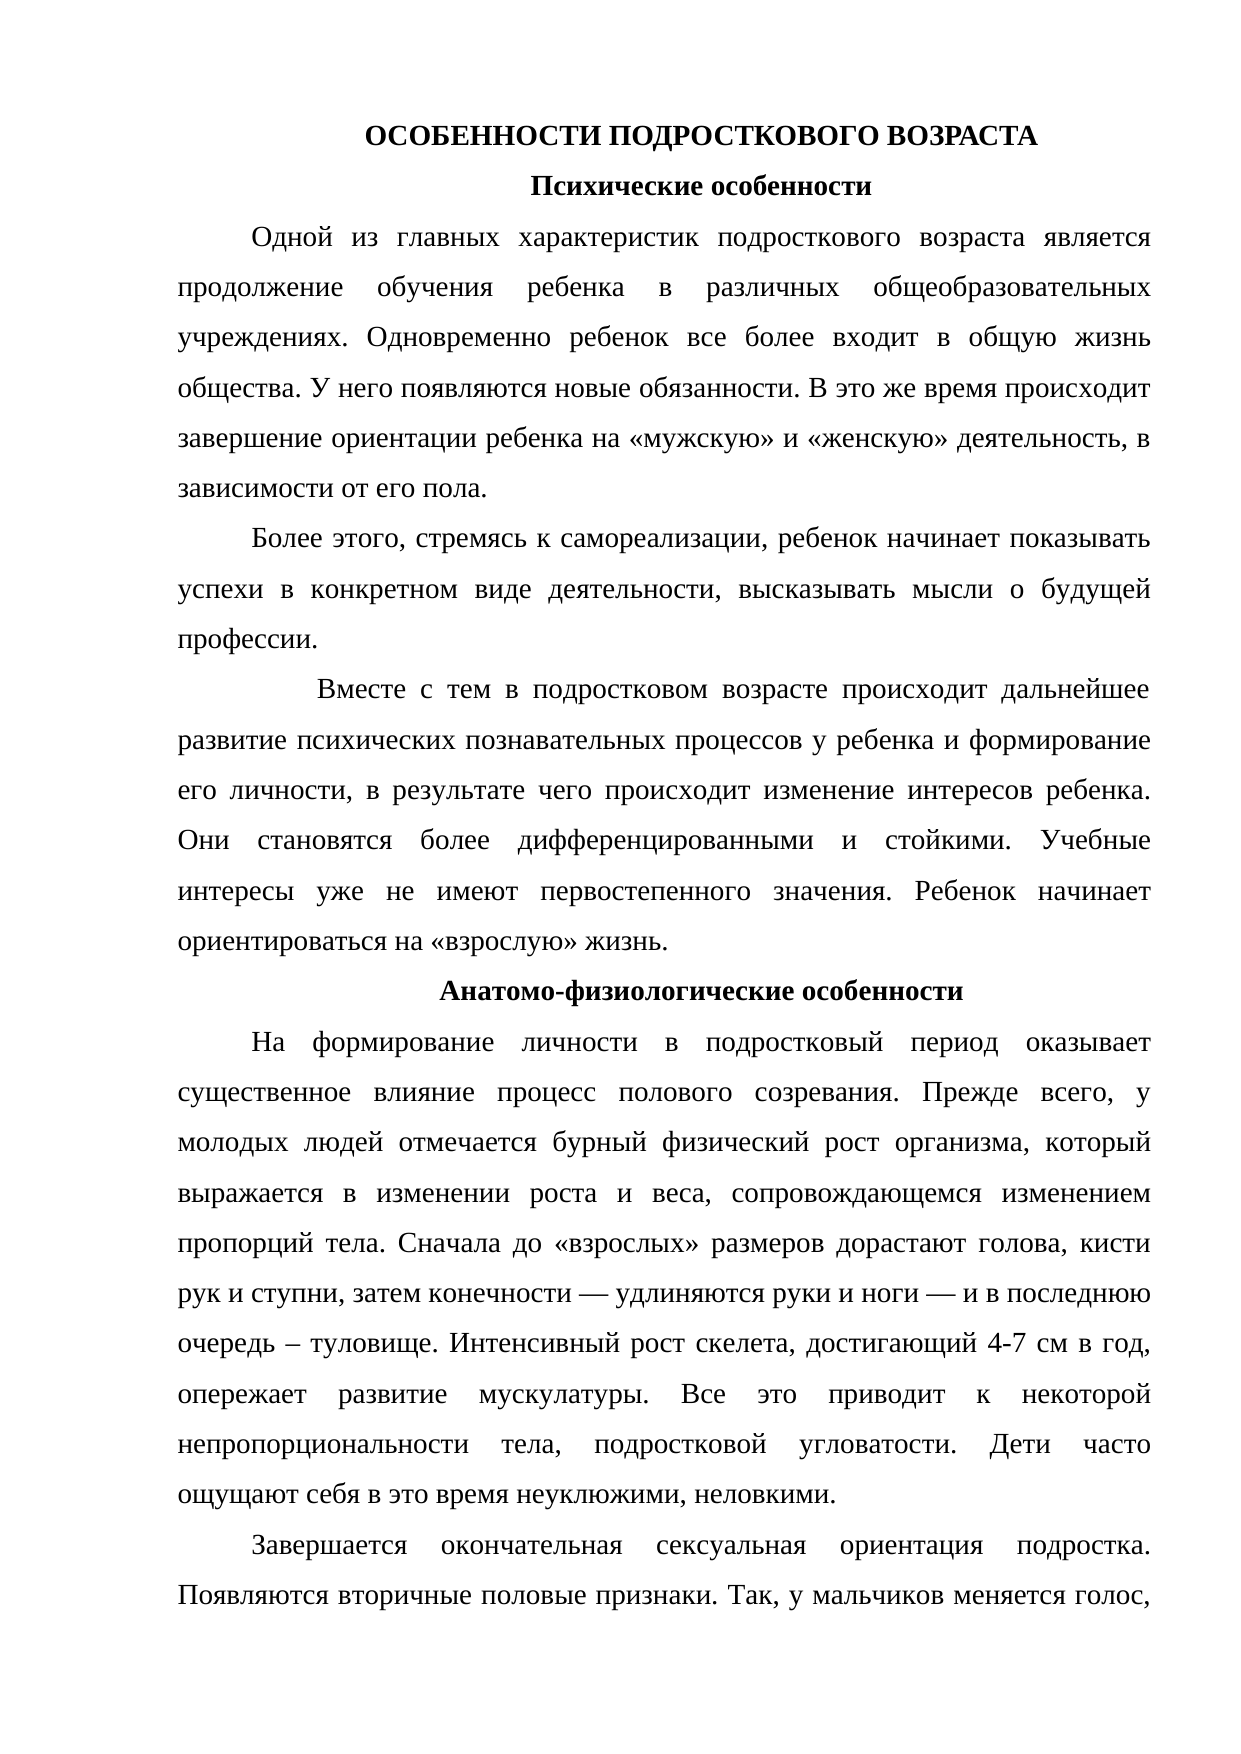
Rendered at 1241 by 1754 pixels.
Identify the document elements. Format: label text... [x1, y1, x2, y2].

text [177, 1527, 1152, 1611]
text Более этого, стремясь к самореализации, ребенок начинает показывать успехи в конкретном виде деятельности, высказывать мысли о будущей профессии. Вместе с тем в подростковом возрасте происходит дальнейшее развитие психических познавательных процессов у ребенка и формирование его личности, в результате чего происходит изменение интересов ребенка. Они становятся более дифференцированными и стойкими. Учебные интересы уже не имеют первостепенного значения. Ребенок начинает ориентироваться на «взрослую» жизнь. [177, 521, 1152, 957]
text На формирование личности в подростковый период оказывает существенное влияние процесс полового созревания. Прежде всего, у молодых людей отмечается бурный физический рост организма, который выражается в изменении роста и веса, сопровождающемся изменением пропорций тела. Сначала до «взрослых» размеров дорастают голова, кисти рук и ступни, затем конечности — удлиняются руки и ноги — и в последнюю очередь – туловище. Интенсивный рост скелета, достигающий 4-7 см в год, опережает развитие мускулатуры. Все это приводит к некоторой непропорциональности тела, подростковой угловатости. Дети часто ощущают себя в это время неуклюжими, неловкими. [177, 1024, 1152, 1510]
text Одной из главных характеристик подросткового возраста является продолжение обучения ребенка в различных общеобразовательных учреждениях. Одновременно ребенок все более входит в общую жизнь общества. У него появляются новые обязанности. В это же время происходит завершение ориентации ребенка на «мужскую» и «женскую» деятельность, в зависимости от его пола. [177, 219, 1152, 504]
text ОСОБЕННОСТИ ПОДРОСТКОВОГО ВОЗРАСТА [177, 118, 1152, 152]
text Психические особенности [177, 168, 1152, 202]
text Анатомо-физиологические особенности [177, 973, 1152, 1007]
